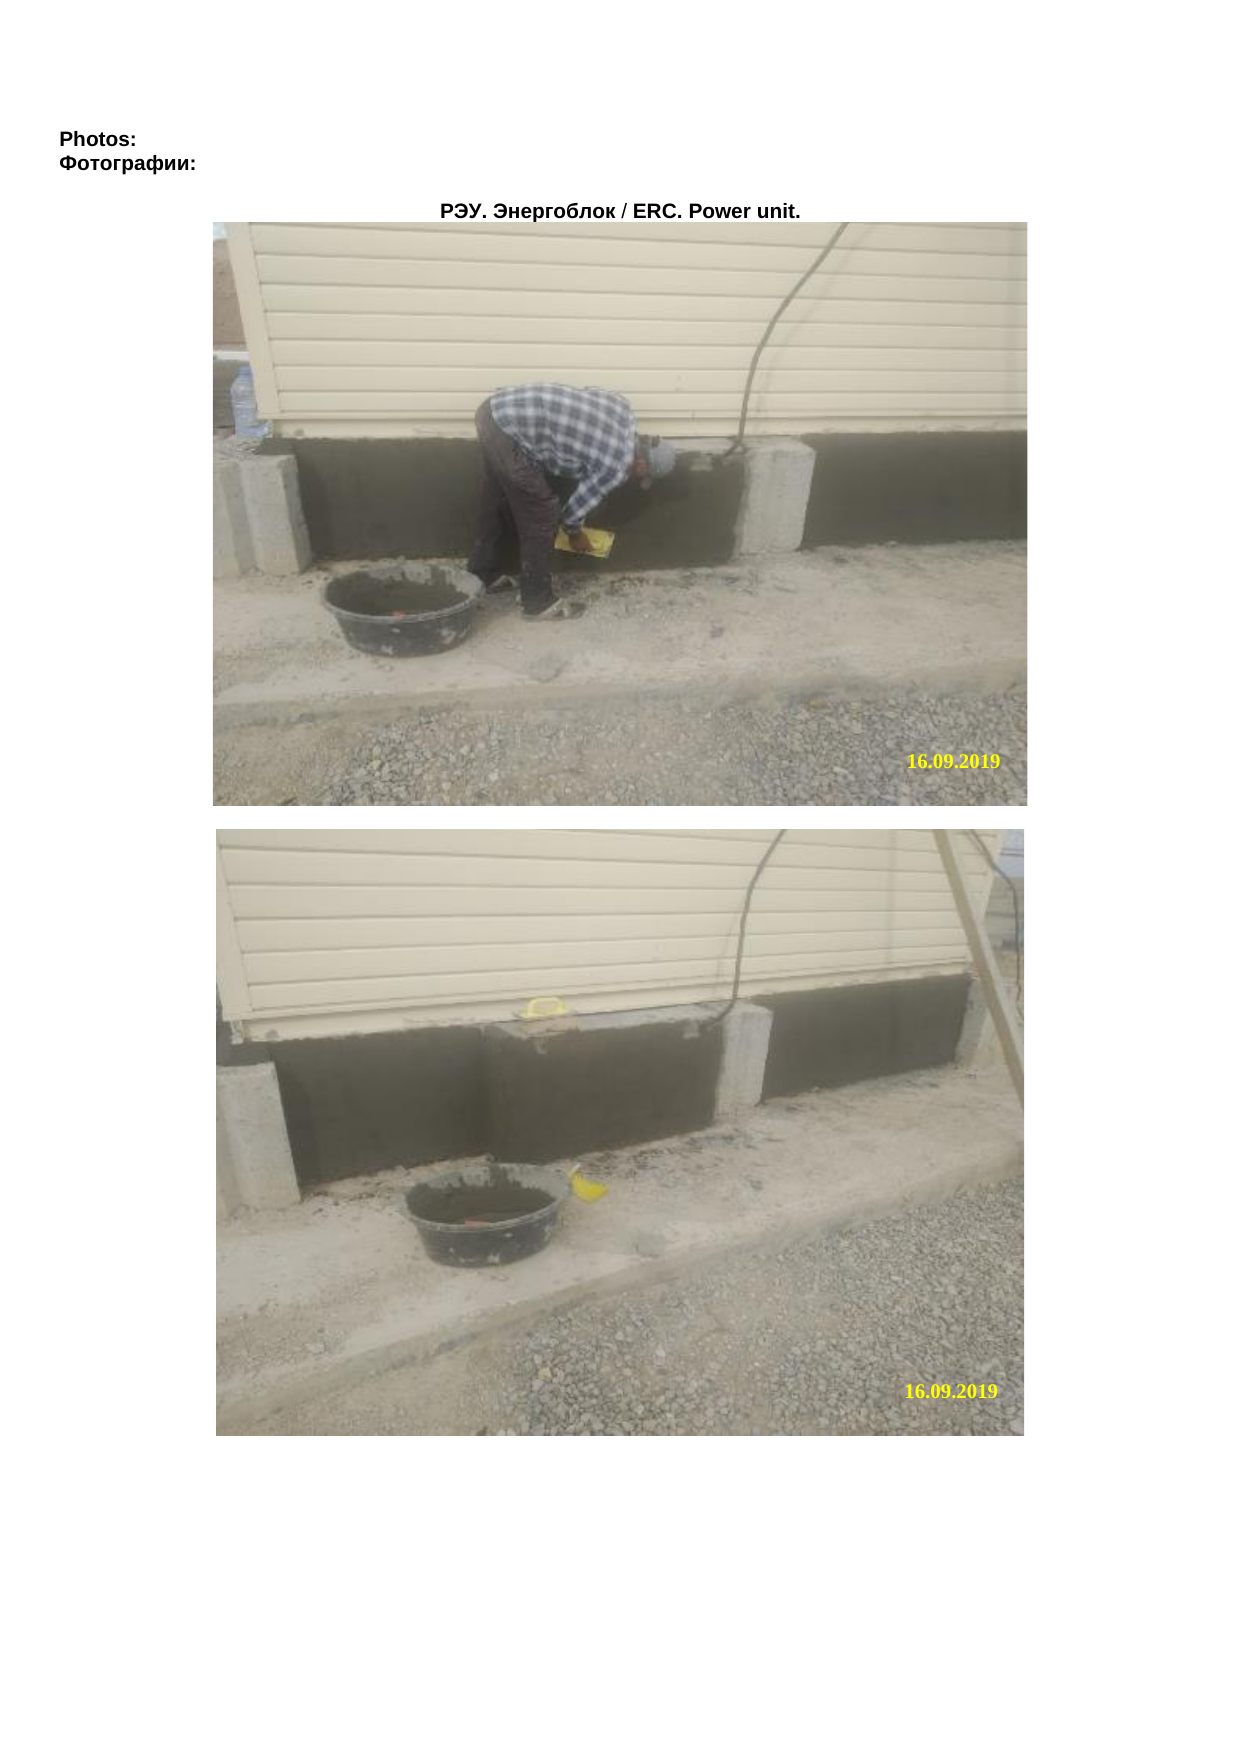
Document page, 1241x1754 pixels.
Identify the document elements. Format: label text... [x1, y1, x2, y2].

picture [212, 222, 1028, 806]
picture [216, 829, 1025, 1436]
text Photos: [59, 127, 1181, 151]
text РЭУ. Энергоблок / ERC. Power unit. [59, 198, 1181, 222]
text Фотографии: [59, 151, 1181, 174]
